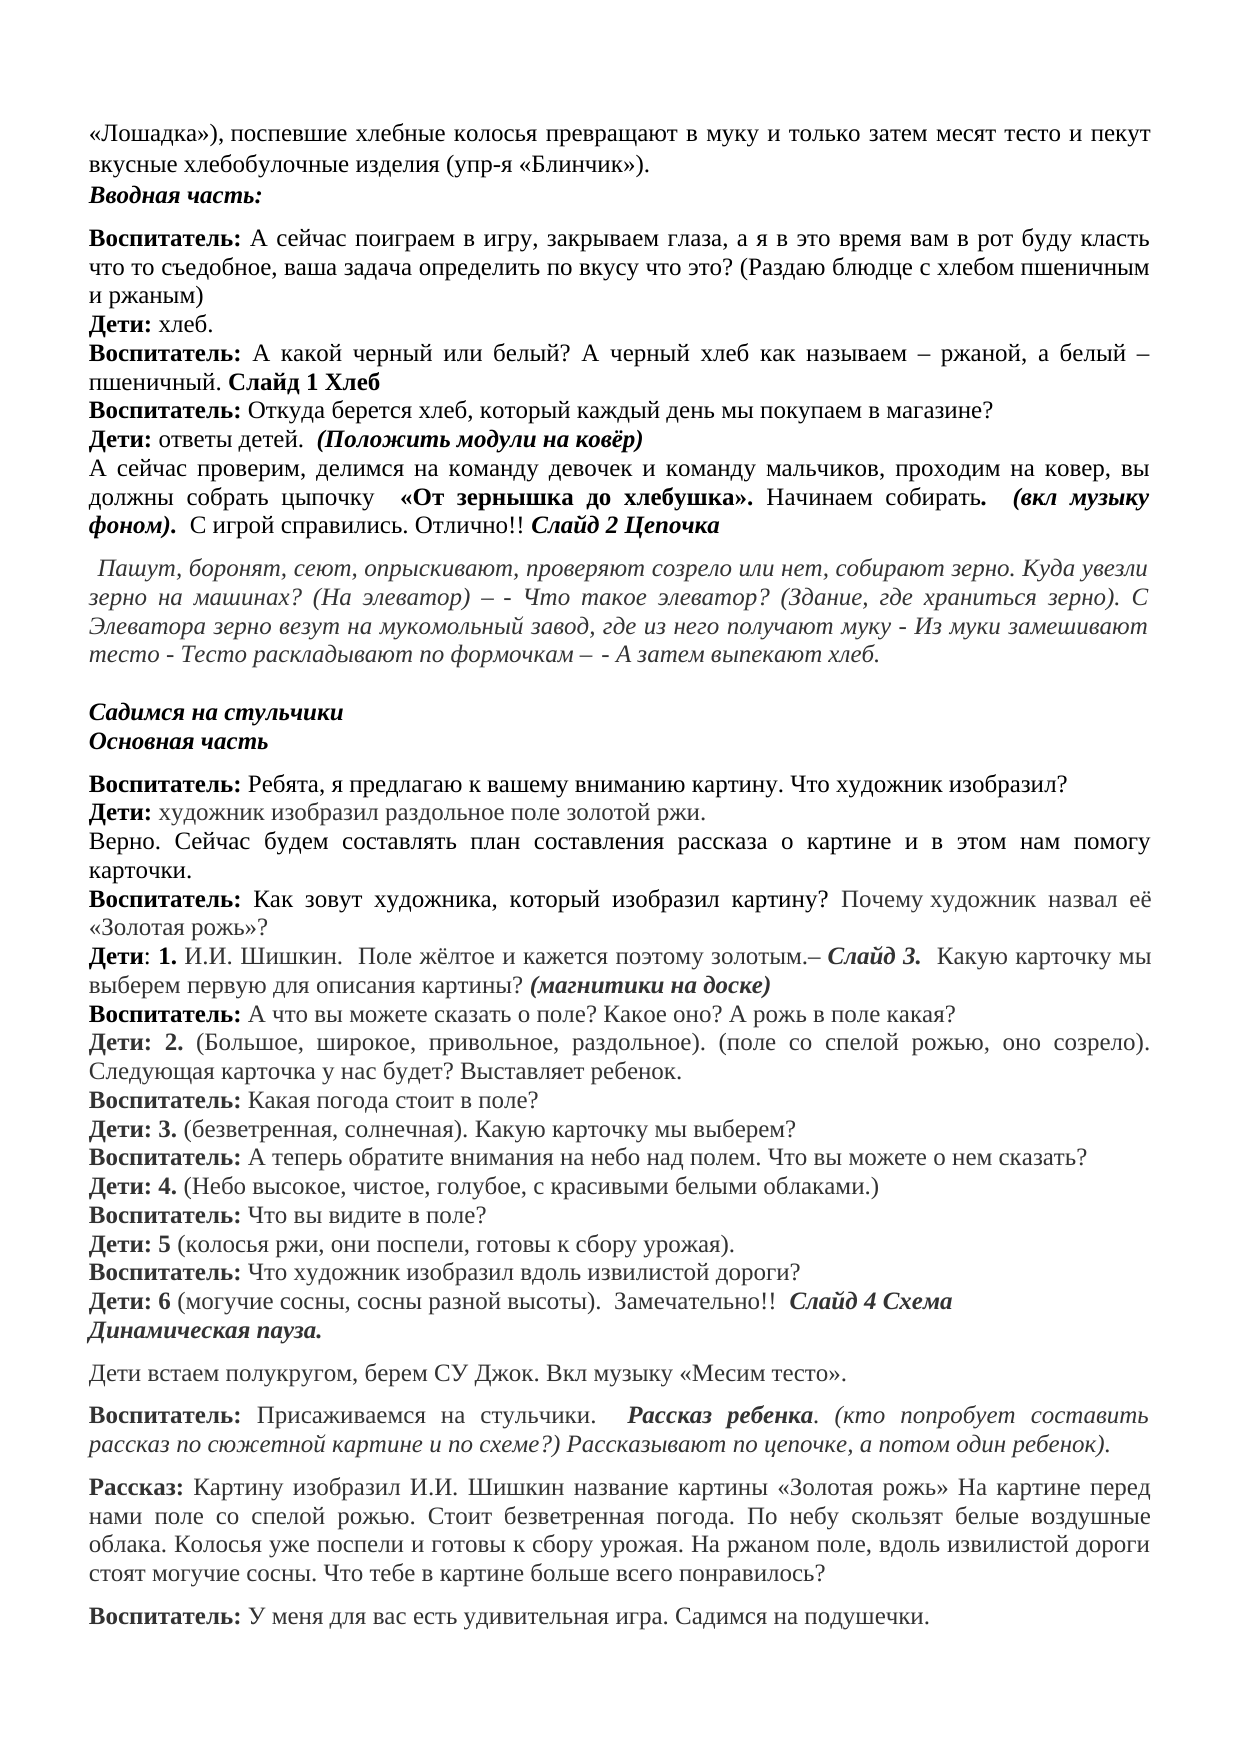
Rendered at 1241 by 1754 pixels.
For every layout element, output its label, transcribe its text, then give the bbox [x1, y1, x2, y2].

text Дети: 3. (безветренная, солнечная). Какую карточку мы выберем? [89, 1114, 1152, 1142]
text Дети: 4. (Небо высокое, чистое, голубое, с красивыми белыми облаками.) [89, 1171, 1152, 1200]
text Воспитатель: Присаживаемся на стульчики. Рассказ ребенка. (кто попробует составить рассказ по сюжетной картине и по схеме?) Рассказывают по цепочке, а потом один ребенок). [89, 1401, 1152, 1458]
text Воспитатель: Ребята, я предлагаю к вашему вниманию картину. Что художник изобразил? [89, 769, 1152, 797]
text Воспитатель: А какой черный или белый? А черный хлеб как называем – ржаной, а белый –пшеничный. Слайд 1 Хлеб [89, 338, 1152, 396]
text Дети: 2. (Большое, широкое, привольное, раздольное). (поле со спелой рожью, оно созрело). Следующая карточка у нас будет? Выставляет ребенок. [89, 1027, 1152, 1085]
text Садимся на стульчики [89, 697, 1152, 726]
text Воспитатель: А что вы можете сказать о поле? Какое оно? А рожь в поле какая? [89, 999, 1152, 1027]
text Рассказ: Картину изобразил И.И. Шишкин название картины «Золотая рожь» На картине перед нами поле со спелой рожью. Стоит безветренная погода. По небу скользят белые воздушные облака. Колосья уже поспели и готовы к сбору урожая. На ржаном поле, вдоль извилистой дороги стоят могучие сосны. Что тебе в картине больше всего понравилось? [89, 1472, 1152, 1587]
text Воспитатель: Что вы видите в поле? [89, 1200, 1152, 1229]
text Воспитатель: А теперь обратите внимания на небо над полем. Что вы можете о нем сказать? [89, 1142, 1152, 1171]
text Дети: 6 (могучие сосны, сосны разной высоты). Замечательно!! Слайд 4 Схема [89, 1286, 1152, 1315]
text Дети: ответы детей. (Положить модули на ковёр) [89, 424, 1152, 453]
text Дети: 1. И.И. Шишкин. Поле жёлтое и кажется поэтому золотым.– Слайд 3. Какую карточку мы выберем первую для описания картины? (магнитики на доске) [89, 941, 1152, 999]
text Воспитатель: Откуда берется хлеб, который каждый день мы покупаем в магазине? [89, 396, 1152, 424]
text Вводная часть: [89, 180, 1152, 209]
text Динамическая пауза. [89, 1315, 1152, 1344]
text Дети: художник изобразил раздольное поле золотой ржи. [89, 797, 1152, 826]
text Воспитатель: Что художник изобразил вдоль извилистой дороги? [89, 1257, 1152, 1286]
text Воспитатель: А сейчас поиграем в игру, закрываем глаза, а я в это время вам в рот буду класть что то съедобное, ваша задача определить по вкусу что это? (Раздаю блюдце с хлебом пшеничным и ржаным) [89, 223, 1152, 309]
text Воспитатель: У меня для вас есть удивительная игра. Садимся на подушечки. [89, 1601, 1152, 1630]
text Воспитатель: Как зовут художника, который изобразил картину? Почему художник назвал её «Золотая рожь»? [89, 884, 1152, 941]
text Дети: 5 (колосья ржи, они поспели, готовы к сбору урожая). [89, 1229, 1152, 1257]
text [89, 118, 1152, 178]
text Пашут, боронят, сеют, опрыскивают, проверяют созрело или нет, собирают зерно. Куда увезли зерно на машинах? (На элеватор) – - Что такое элеватор? (Здание, где храниться зерно). С Элеватора зерно везут на мукомольный завод, где из него получают муку - Из муки замешивают тесто - Тесто раскладывают по формочкам – - А затем выпекают хлеб. [89, 553, 1152, 668]
text Воспитатель: Какая погода стоит в поле? [89, 1085, 1152, 1114]
text А сейчас проверим, делимся на команду девочек и команду мальчиков, проходим на ковер, вы должны собрать цыпочку «От зернышка до хлебушка». Начинаем собирать. (вкл музыку фоном). С игрой справились. Отлично!! Слайд 2 Цепочка [89, 453, 1152, 539]
text Дети: хлеб. [89, 309, 1152, 338]
text Дети встаем полукругом, берем СУ Джок. Вкл музыку «Месим тесто». [89, 1358, 1152, 1386]
text Верно. Сейчас будем составлять план составления рассказа о картине и в этом нам помогу карточки. [89, 826, 1152, 884]
text Основная часть [89, 726, 1152, 754]
